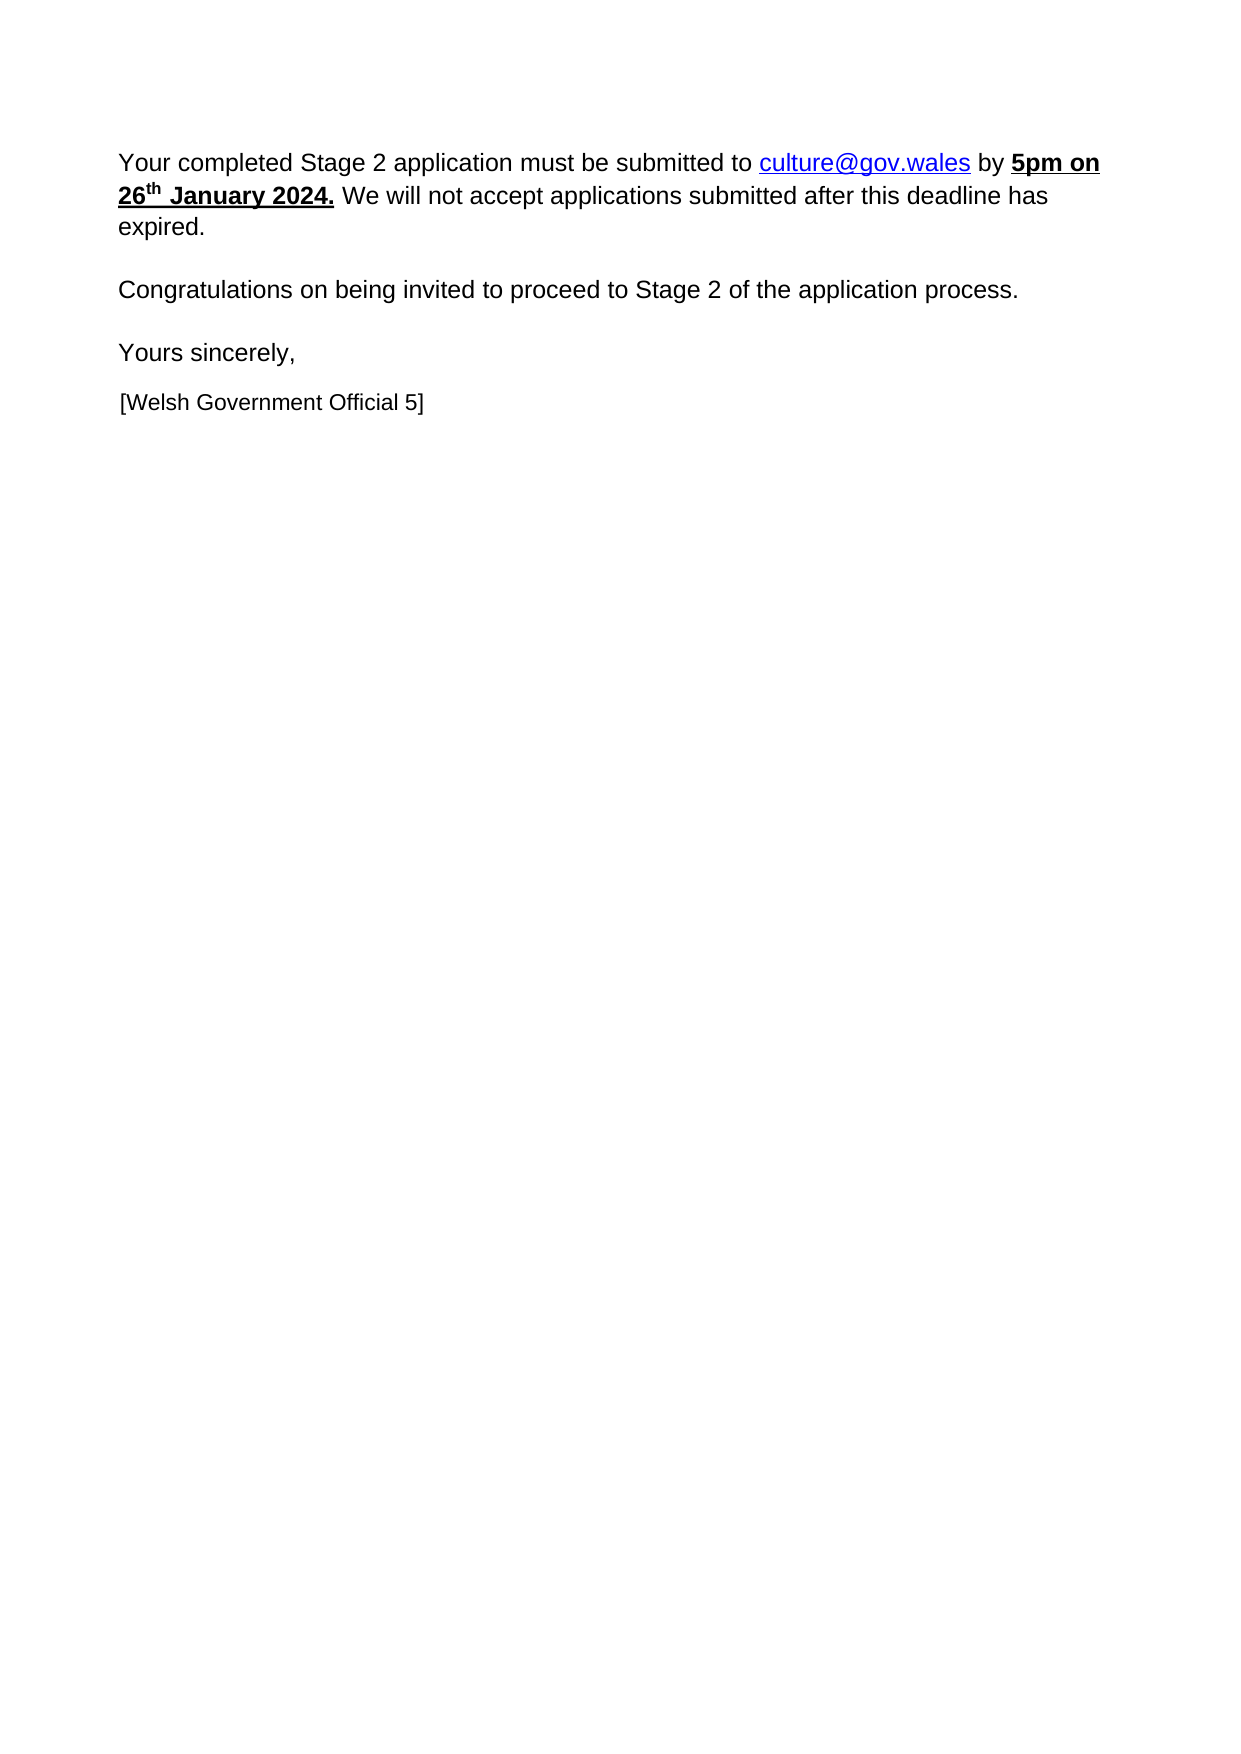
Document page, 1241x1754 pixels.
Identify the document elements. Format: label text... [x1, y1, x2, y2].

text Your completed Stage 2 application must be submitted to culture@gov.wales by 5pm on 26th January 2024. We will not accept applications submitted after this deadline has expired. [118, 148, 1127, 241]
text Congratulations on being invited to proceed to Stage 2 of the application process. Yours sincerely, [118, 247, 1077, 374]
text [Welsh Government Official 5] [62, 389, 1223, 416]
